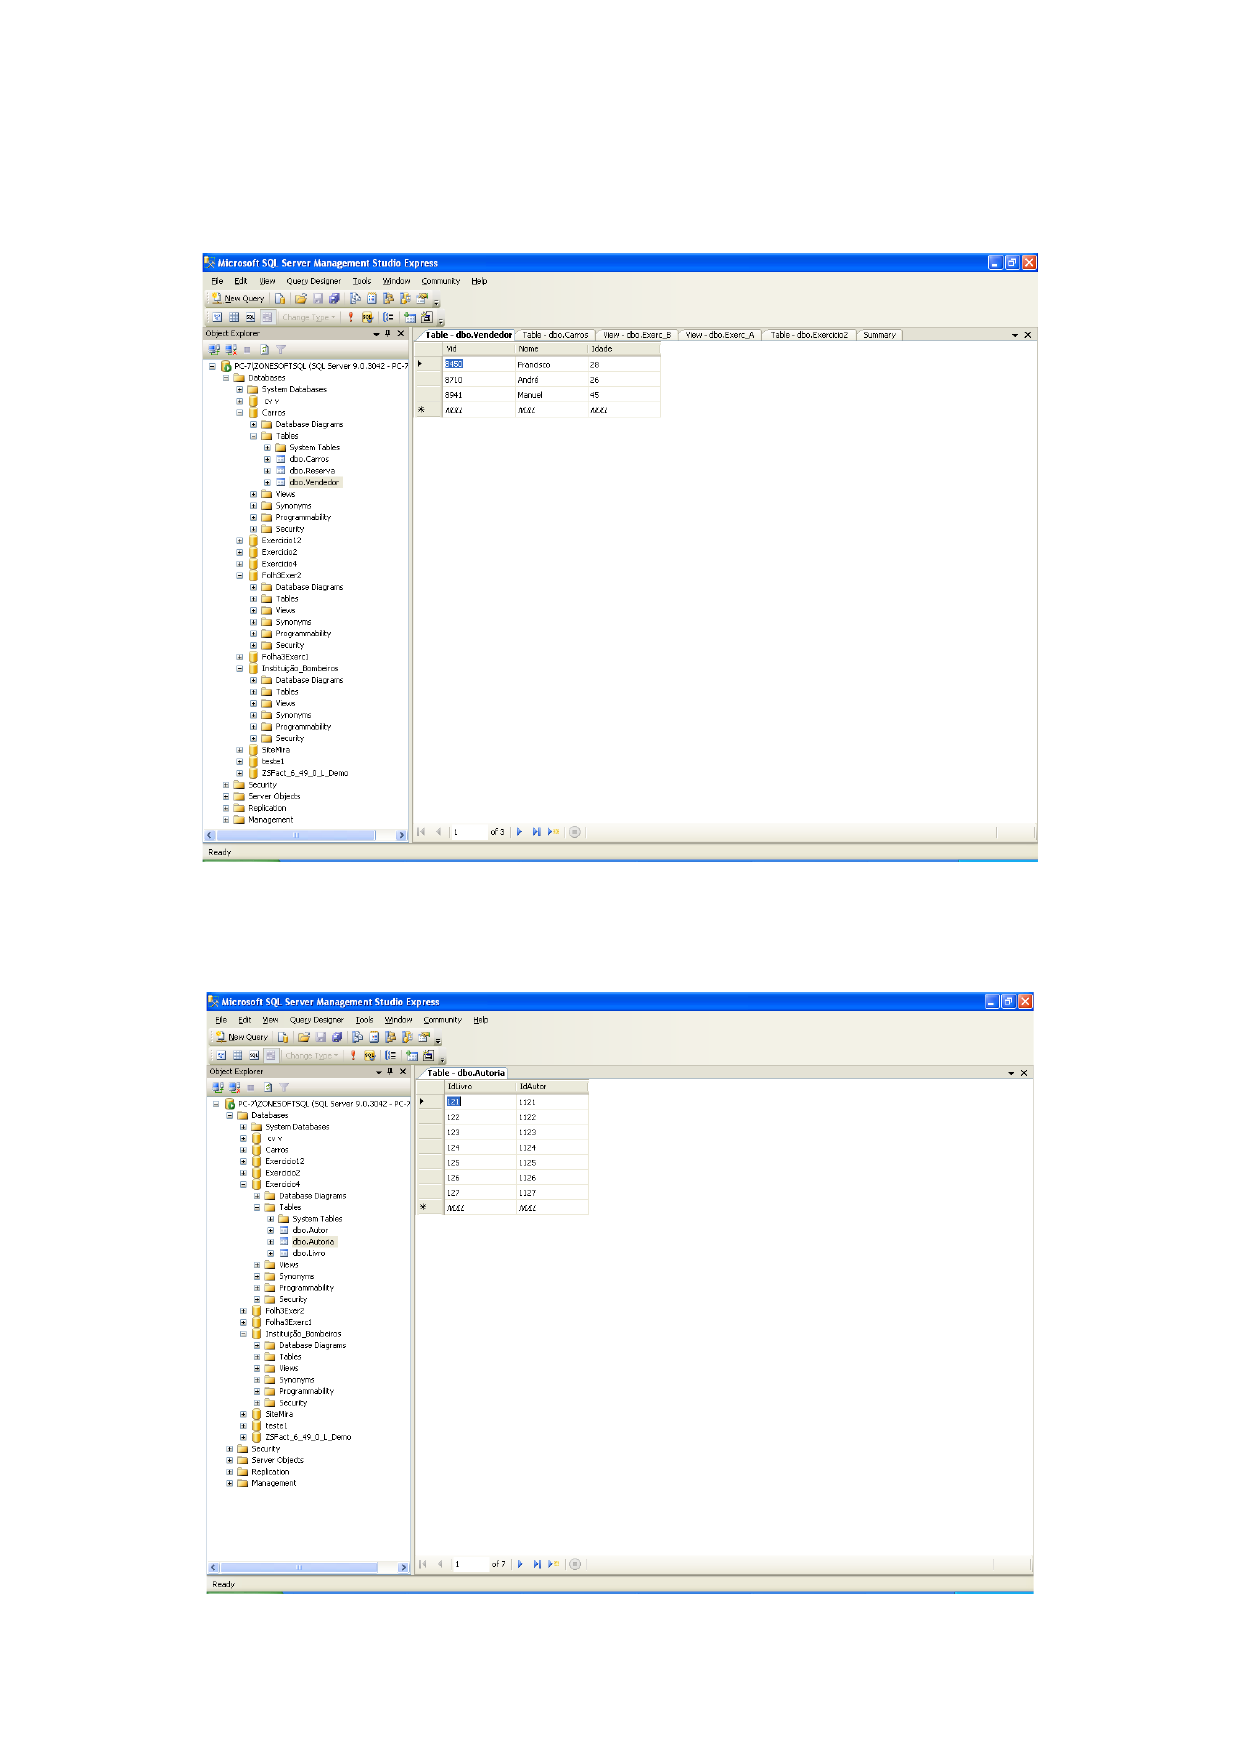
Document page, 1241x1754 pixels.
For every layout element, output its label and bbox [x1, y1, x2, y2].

picture [202, 253, 1038, 862]
picture [206, 992, 1034, 1594]
